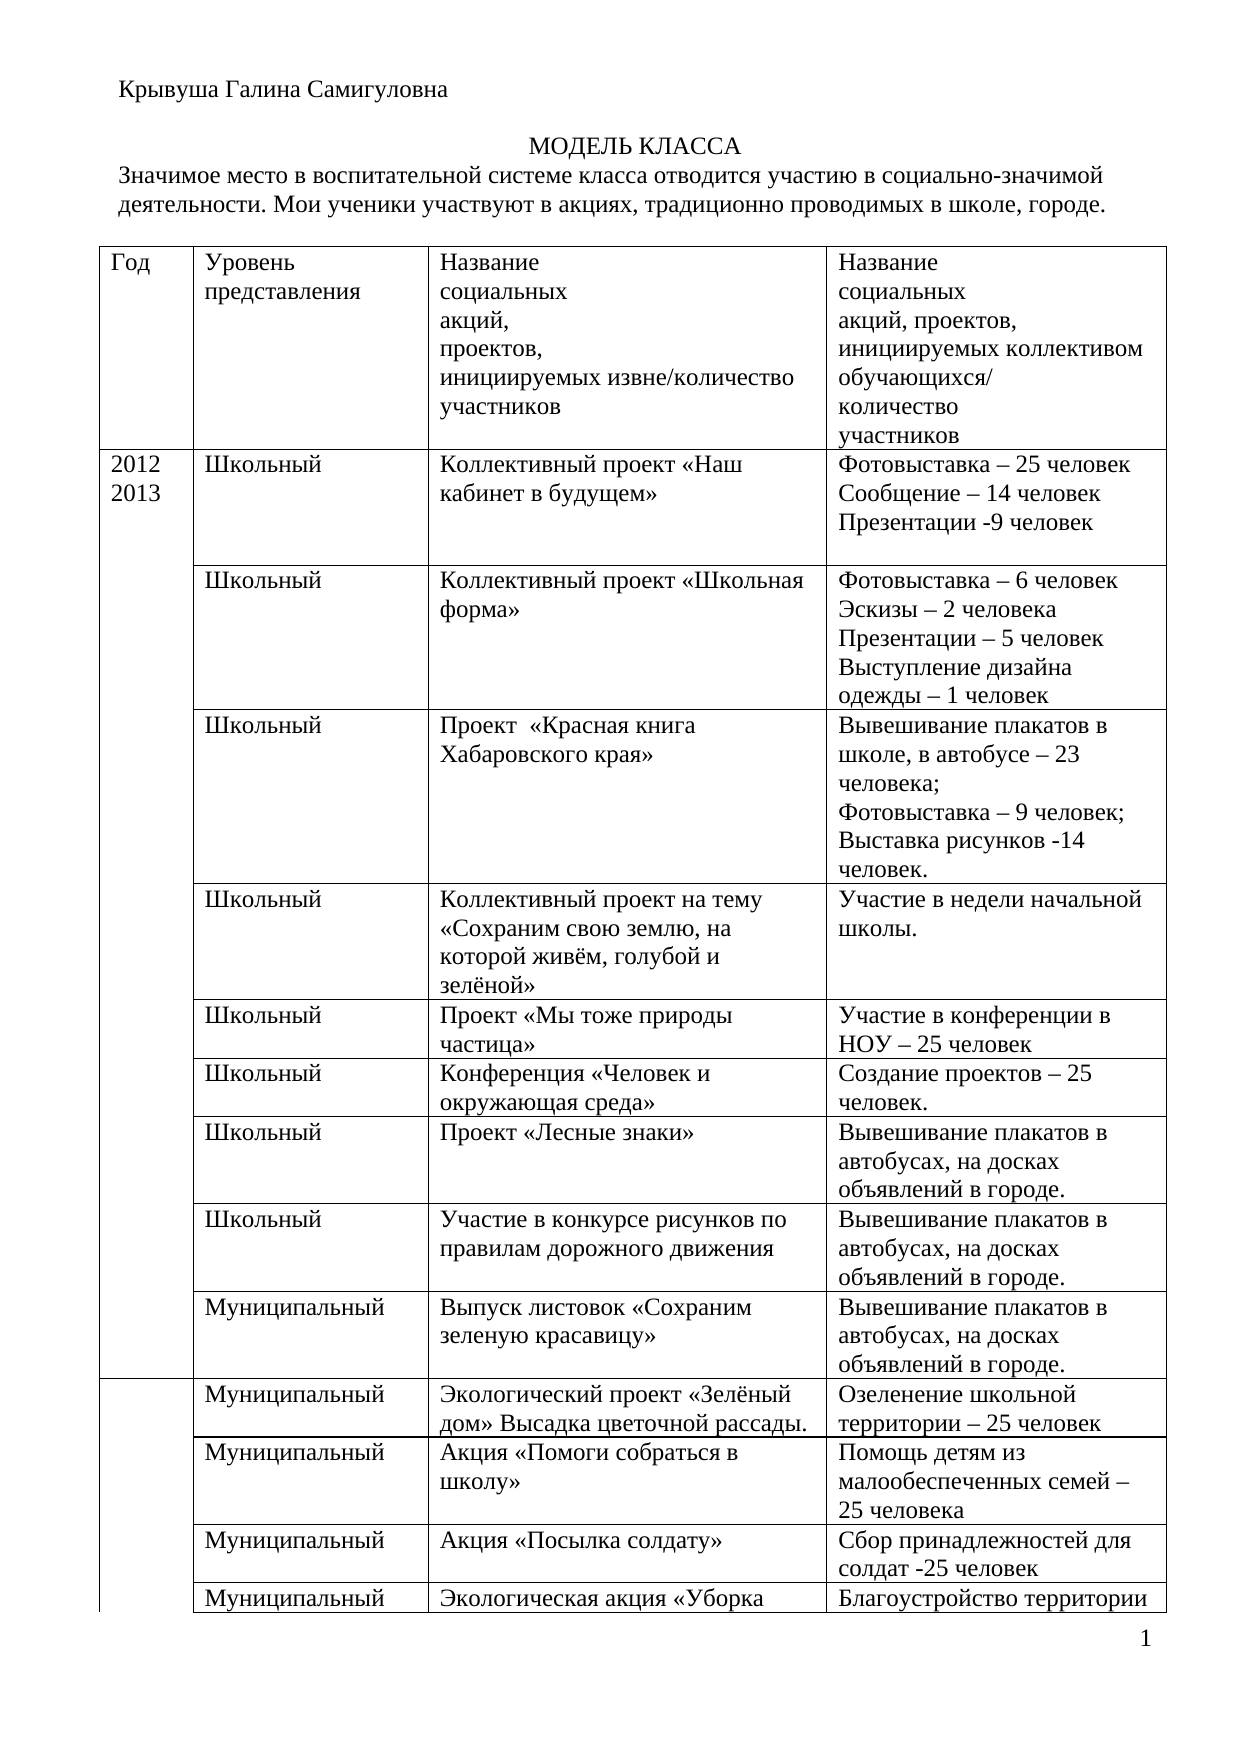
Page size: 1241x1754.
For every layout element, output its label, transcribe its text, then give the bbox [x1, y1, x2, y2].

table_cell Создание проектов – 25 человек. [827, 1059, 1166, 1116]
table_cell Коллективный проект «Школьная форма» [429, 566, 826, 709]
table_cell Фотовыставка – 25 человек Сообщение – 14 человек Презентации -9 человек [827, 450, 1166, 564]
table_cell Муниципальный [194, 1583, 428, 1612]
table_cell Вывешивание плакатов в автобусах, на досках объявлений в городе. [827, 1117, 1166, 1203]
table_cell Муниципальный [194, 1292, 428, 1378]
table_cell Помощь детям из малообеспеченных семей – 25 человека [827, 1438, 1166, 1524]
table_cell Участие в конкурсе рисунков по правилам дорожного движения [429, 1204, 826, 1291]
table_cell Вывешивание плакатов в автобусах, на досках объявлений в городе. [827, 1204, 1166, 1291]
table_cell Школьный [194, 710, 428, 883]
table_header Год [100, 247, 193, 448]
table_cell Школьный [194, 450, 428, 564]
table_cell [100, 1379, 193, 1612]
table_cell Вывешивание плакатов в автобусах, на досках объявлений в городе. [827, 1292, 1166, 1378]
table_cell Акция «Посылка солдату» [429, 1525, 826, 1582]
table_cell Сбор принадлежностей для солдат -25 человек [827, 1525, 1166, 1582]
table_cell Озеленение школьной территории – 25 человек [827, 1379, 1166, 1436]
table_cell Акция «Помоги собраться в школу» [429, 1438, 826, 1524]
text МОДЕЛЬ КЛАССА [118, 131, 1152, 160]
table_cell Муниципальный [194, 1525, 428, 1582]
table_header Название социальных акций, проектов, инициируемых коллективом обучающихся/ количество участников [827, 247, 1166, 448]
table_header Название социальных акций, проектов, инициируемых извне/количество участников [429, 247, 826, 448]
table_cell Школьный [194, 1117, 428, 1203]
table_cell Экологический проект «Зелёный дом» Высадка цветочной рассады. [429, 1379, 826, 1436]
table_cell Выпуск листовок «Сохраним зеленую красавицу» [429, 1292, 826, 1378]
table_cell Участие в конференции в НОУ – 25 человек [827, 1000, 1166, 1057]
text Значимое место в воспитательной системе класса отводится участию в социально-значимой деятельности. Мои ученики участвуют в акциях, традиционно проводимых в школе, городе. [118, 160, 1152, 217]
table_cell Муниципальный [194, 1438, 428, 1524]
table_cell Школьный [194, 884, 428, 999]
table_cell Конференция «Человек и окружающая среда» [429, 1059, 826, 1116]
table_cell Муниципальный [194, 1379, 428, 1436]
table_cell Школьный [194, 566, 428, 709]
table_header Уровень представления [194, 247, 428, 448]
table_cell Школьный [194, 1000, 428, 1057]
table_cell Вывешивание плакатов в школе, в автобусе – 23 человека; Фотовыставка – 9 человек; Выставка рисунков -14 человек. [827, 710, 1166, 883]
table_cell Школьный [194, 1204, 428, 1291]
table_cell Коллективный проект на тему «Сохраним свою землю, на которой живём, голубой и зелёной» [429, 884, 826, 999]
table_cell 2012 2013 [100, 450, 193, 1378]
table_cell Проект «Мы тоже природы частица» [429, 1000, 826, 1057]
table_cell Фотовыставка – 6 человек Эскизы – 2 человека Презентации – 5 человек Выступление дизайна одежды – 1 человек [827, 566, 1166, 709]
table_cell Школьный [194, 1059, 428, 1116]
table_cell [827, 1583, 1166, 1612]
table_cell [429, 1583, 826, 1612]
table_cell Коллективный проект «Наш кабинет в будущем» [429, 450, 826, 564]
table_cell Участие в недели начальной школы. [827, 884, 1166, 999]
table_cell Проект «Красная книга Хабаровского края» [429, 710, 826, 883]
table_cell Проект «Лесные знаки» [429, 1117, 826, 1203]
